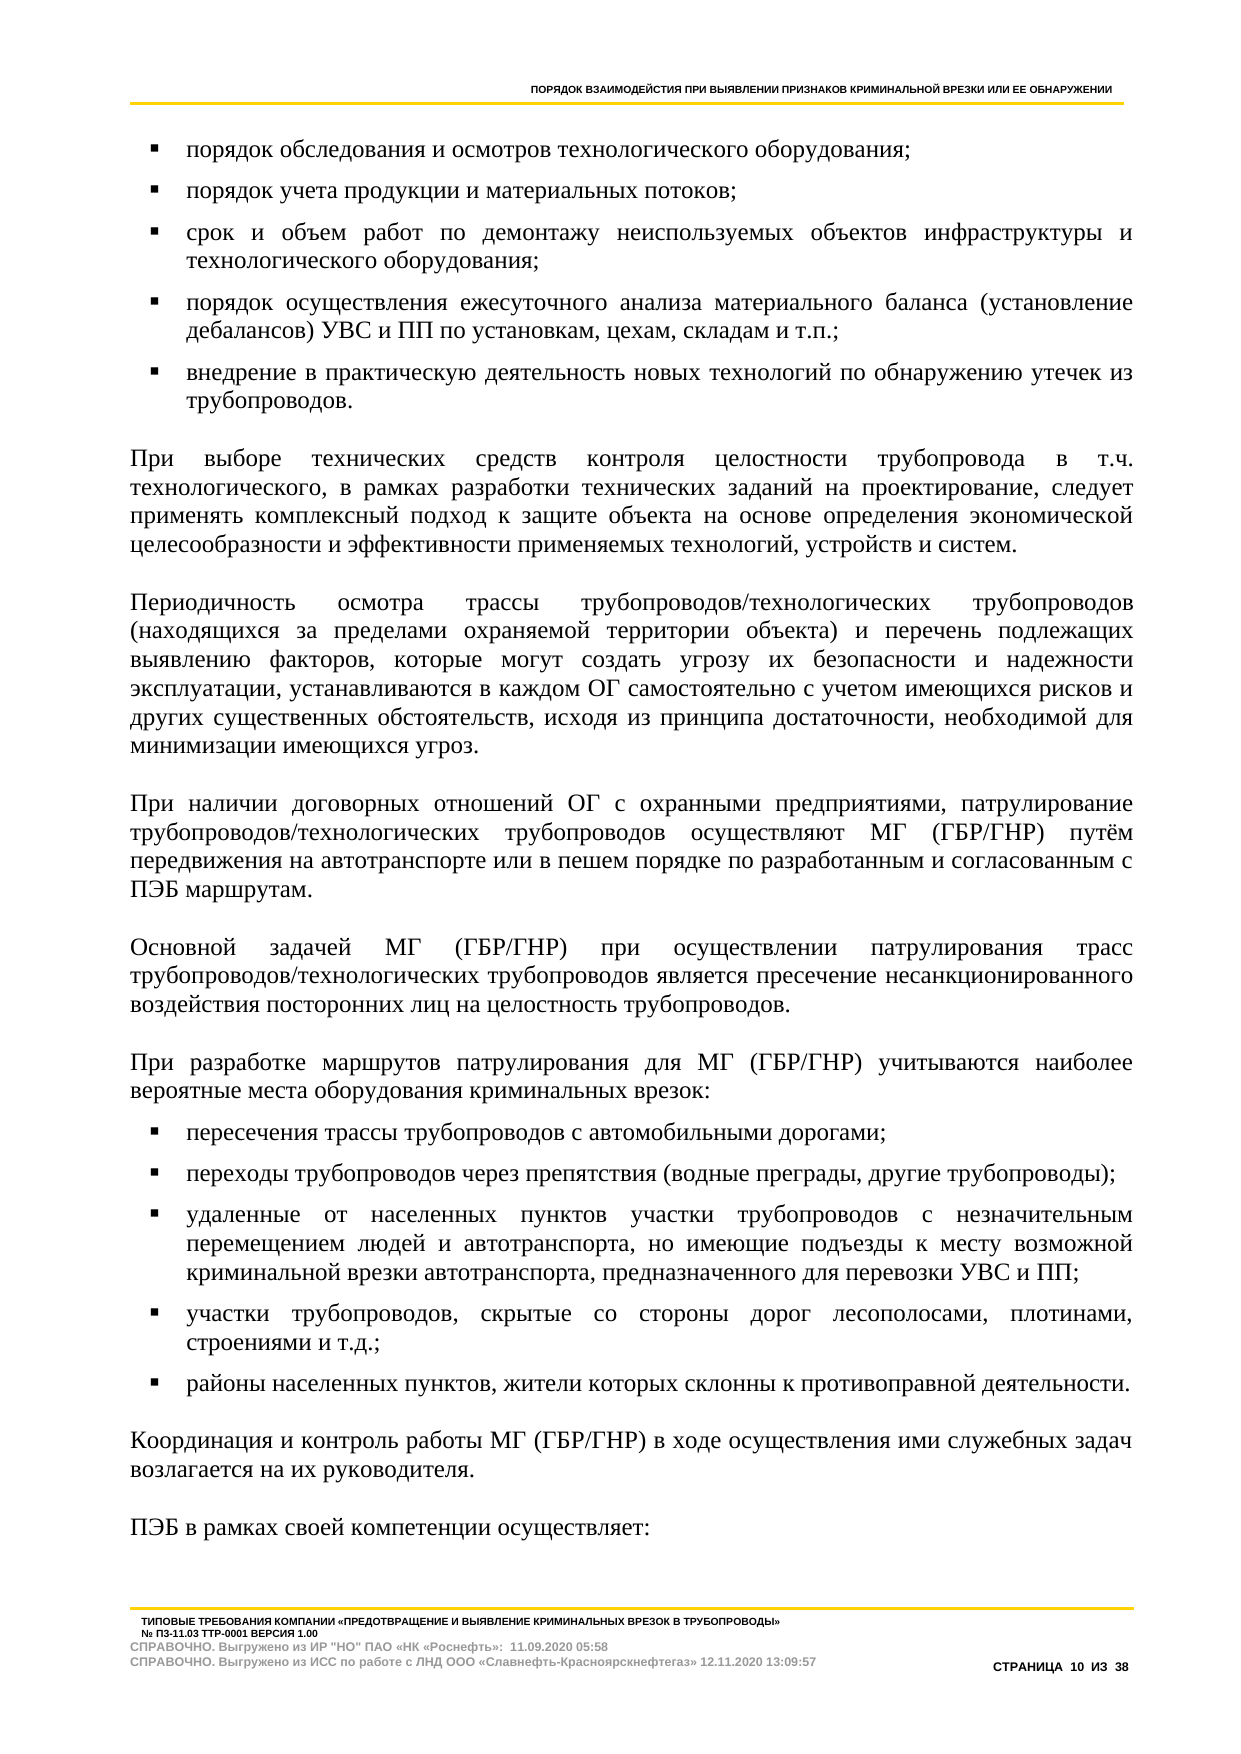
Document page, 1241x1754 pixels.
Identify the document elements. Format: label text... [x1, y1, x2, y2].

list районы населенных пунктов, жители которых склонны к противоправной деятельности. [149, 1368, 1134, 1397]
text Координация и контроль работы МГ (ГБР/ГНР) в ходе осуществления ими служебных задач возлагается на их руководителя. [130, 1425, 1134, 1483]
list срок и объем работ по демонтажу неиспользуемых объектов инфраструктуры и технологического оборудования; [149, 217, 1134, 274]
list порядок учета продукции и материальных потоков; [149, 175, 1134, 204]
list порядок обследования и осмотров технологического оборудования; [149, 134, 1134, 163]
list пересечения трассы трубопроводов с автомобильными дорогами; [149, 1117, 1134, 1145]
list порядок осуществления ежесуточного анализа материального баланса (установление дебалансов) УВС и ПП по установкам, цехам, складам и т.п.; [149, 287, 1134, 344]
text Основной задачей МГ (ГБР/ГНР) при осуществлении патрулирования трасс трубопроводов/технологических трубопроводов является пресечение несанкционированного воздействия посторонних лиц на целостность трубопроводов. [130, 932, 1134, 1018]
text При наличии договорных отношений ОГ с охранными предприятиями, патрулирование трубопроводов/технологических трубопроводов осуществляют МГ (ГБР/ГНР) путём передвижения на автотранспорте или в пешем порядке по разработанным и согласованным с ПЭБ маршрутам. [130, 788, 1134, 903]
list удаленные от населенных пунктов участки трубопроводов с незначительным перемещением людей и автотранспорта, но имеющие подъезды к месту возможной криминальной врезки автотранспорта, предназначенного для перевозки УВС и ПП; [149, 1199, 1134, 1285]
text При выборе технических средств контроля целостности трубопровода в т.ч. технологического, в рамках разработки технических заданий на проектирование, следует применять комплексный подход к защите объекта на основе определения экономической целесообразности и эффективности применяемых технологий, устройств и систем. [130, 443, 1134, 558]
list участки трубопроводов, скрытые со стороны дорог лесополосами, плотинами, строениями и т.д.; [149, 1298, 1134, 1355]
text Периодичность осмотра трассы трубопроводов/технологических трубопроводов (находящихся за пределами охраняемой территории объекта) и перечень подлежащих выявлению факторов, которые могут создать угрозу их безопасности и надежности эксплуатации, устанавливаются в каждом ОГ самостоятельно с учетом имеющихся рисков и других существенных обстоятельств, исходя из принципа достаточности, необходимой для минимизации имеющихся угроз. [130, 587, 1134, 759]
text При разработке маршрутов патрулирования для МГ (ГБР/ГНР) учитываются наиболее вероятные места оборудования криминальных врезок: [130, 1047, 1134, 1104]
list внедрение в практическую деятельность новых технологий по обнаружению утечек из трубопроводов. [149, 357, 1134, 414]
text ПЭБ в рамках своей компетенции осуществляет: [130, 1512, 1134, 1540]
list переходы трубопроводов через препятствия (водные преграды, другие трубопроводы); [149, 1158, 1134, 1187]
